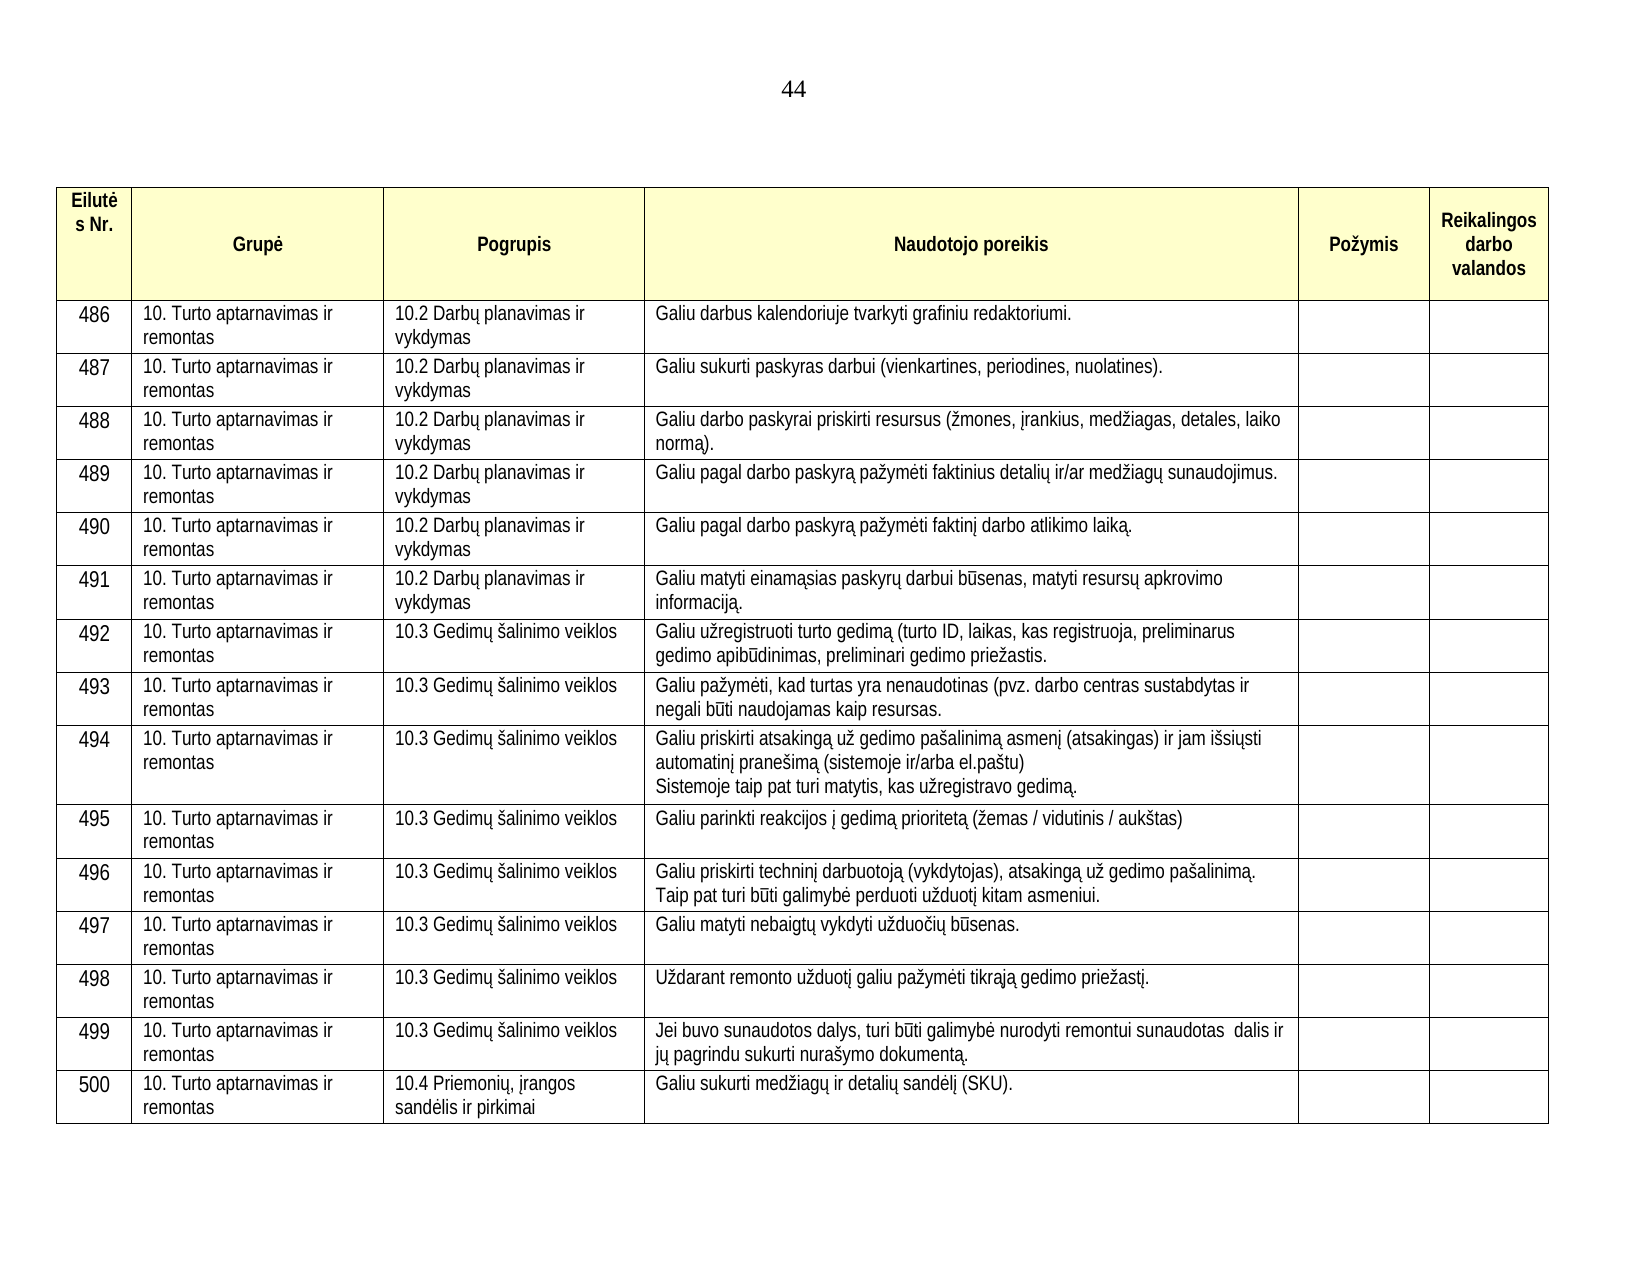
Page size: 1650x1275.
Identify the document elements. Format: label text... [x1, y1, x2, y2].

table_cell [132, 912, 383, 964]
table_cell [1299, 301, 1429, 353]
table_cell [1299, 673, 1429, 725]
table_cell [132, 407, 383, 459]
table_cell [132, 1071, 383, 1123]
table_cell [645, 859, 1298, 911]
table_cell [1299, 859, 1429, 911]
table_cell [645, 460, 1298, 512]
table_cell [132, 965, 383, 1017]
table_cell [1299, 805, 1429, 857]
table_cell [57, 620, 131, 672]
table_header Požymis [1299, 188, 1429, 300]
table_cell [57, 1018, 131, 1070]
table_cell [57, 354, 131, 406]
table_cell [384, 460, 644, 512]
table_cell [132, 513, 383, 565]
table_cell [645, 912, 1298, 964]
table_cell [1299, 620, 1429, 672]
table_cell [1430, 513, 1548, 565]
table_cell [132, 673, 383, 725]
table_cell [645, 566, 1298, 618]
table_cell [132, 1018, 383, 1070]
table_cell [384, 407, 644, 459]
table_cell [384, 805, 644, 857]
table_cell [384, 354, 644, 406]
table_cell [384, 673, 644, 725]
table_header Grupė [132, 188, 383, 300]
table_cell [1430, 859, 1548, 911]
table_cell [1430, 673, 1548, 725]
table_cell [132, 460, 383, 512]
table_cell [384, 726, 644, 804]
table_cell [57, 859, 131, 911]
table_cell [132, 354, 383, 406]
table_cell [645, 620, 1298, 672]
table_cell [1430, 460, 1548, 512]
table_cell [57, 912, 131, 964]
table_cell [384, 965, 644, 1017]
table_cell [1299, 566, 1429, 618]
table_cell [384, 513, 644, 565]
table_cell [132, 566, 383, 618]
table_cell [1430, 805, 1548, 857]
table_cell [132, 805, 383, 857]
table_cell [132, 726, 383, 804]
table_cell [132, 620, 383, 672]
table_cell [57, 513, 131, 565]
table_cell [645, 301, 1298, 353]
table_header Reikalingos darbo valandos [1430, 188, 1548, 300]
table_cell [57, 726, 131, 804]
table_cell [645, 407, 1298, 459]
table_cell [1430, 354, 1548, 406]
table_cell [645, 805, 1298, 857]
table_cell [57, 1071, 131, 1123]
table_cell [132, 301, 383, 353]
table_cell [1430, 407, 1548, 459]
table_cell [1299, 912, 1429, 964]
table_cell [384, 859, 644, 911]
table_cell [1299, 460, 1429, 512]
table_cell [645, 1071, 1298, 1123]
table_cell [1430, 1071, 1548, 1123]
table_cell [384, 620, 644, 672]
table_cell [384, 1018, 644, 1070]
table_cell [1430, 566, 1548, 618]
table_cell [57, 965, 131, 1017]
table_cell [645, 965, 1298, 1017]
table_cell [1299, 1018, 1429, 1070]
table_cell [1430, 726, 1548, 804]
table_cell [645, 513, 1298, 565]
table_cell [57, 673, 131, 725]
table_header Eilutės Nr. [57, 188, 131, 300]
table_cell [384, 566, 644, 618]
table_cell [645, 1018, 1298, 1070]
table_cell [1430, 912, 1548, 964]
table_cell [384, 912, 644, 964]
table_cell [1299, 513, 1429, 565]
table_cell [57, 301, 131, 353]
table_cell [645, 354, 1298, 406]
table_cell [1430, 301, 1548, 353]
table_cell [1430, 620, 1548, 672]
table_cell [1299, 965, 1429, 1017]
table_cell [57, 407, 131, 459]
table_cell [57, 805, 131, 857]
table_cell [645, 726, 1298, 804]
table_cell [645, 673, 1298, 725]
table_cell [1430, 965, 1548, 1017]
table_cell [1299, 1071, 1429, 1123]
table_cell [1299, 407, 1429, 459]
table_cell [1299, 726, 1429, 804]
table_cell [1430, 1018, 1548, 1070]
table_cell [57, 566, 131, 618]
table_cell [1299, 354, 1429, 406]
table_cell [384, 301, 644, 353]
table_header Pogrupis [384, 188, 644, 300]
table_header Naudotojo poreikis [645, 188, 1298, 300]
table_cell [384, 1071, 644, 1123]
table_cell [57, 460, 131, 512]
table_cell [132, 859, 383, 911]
